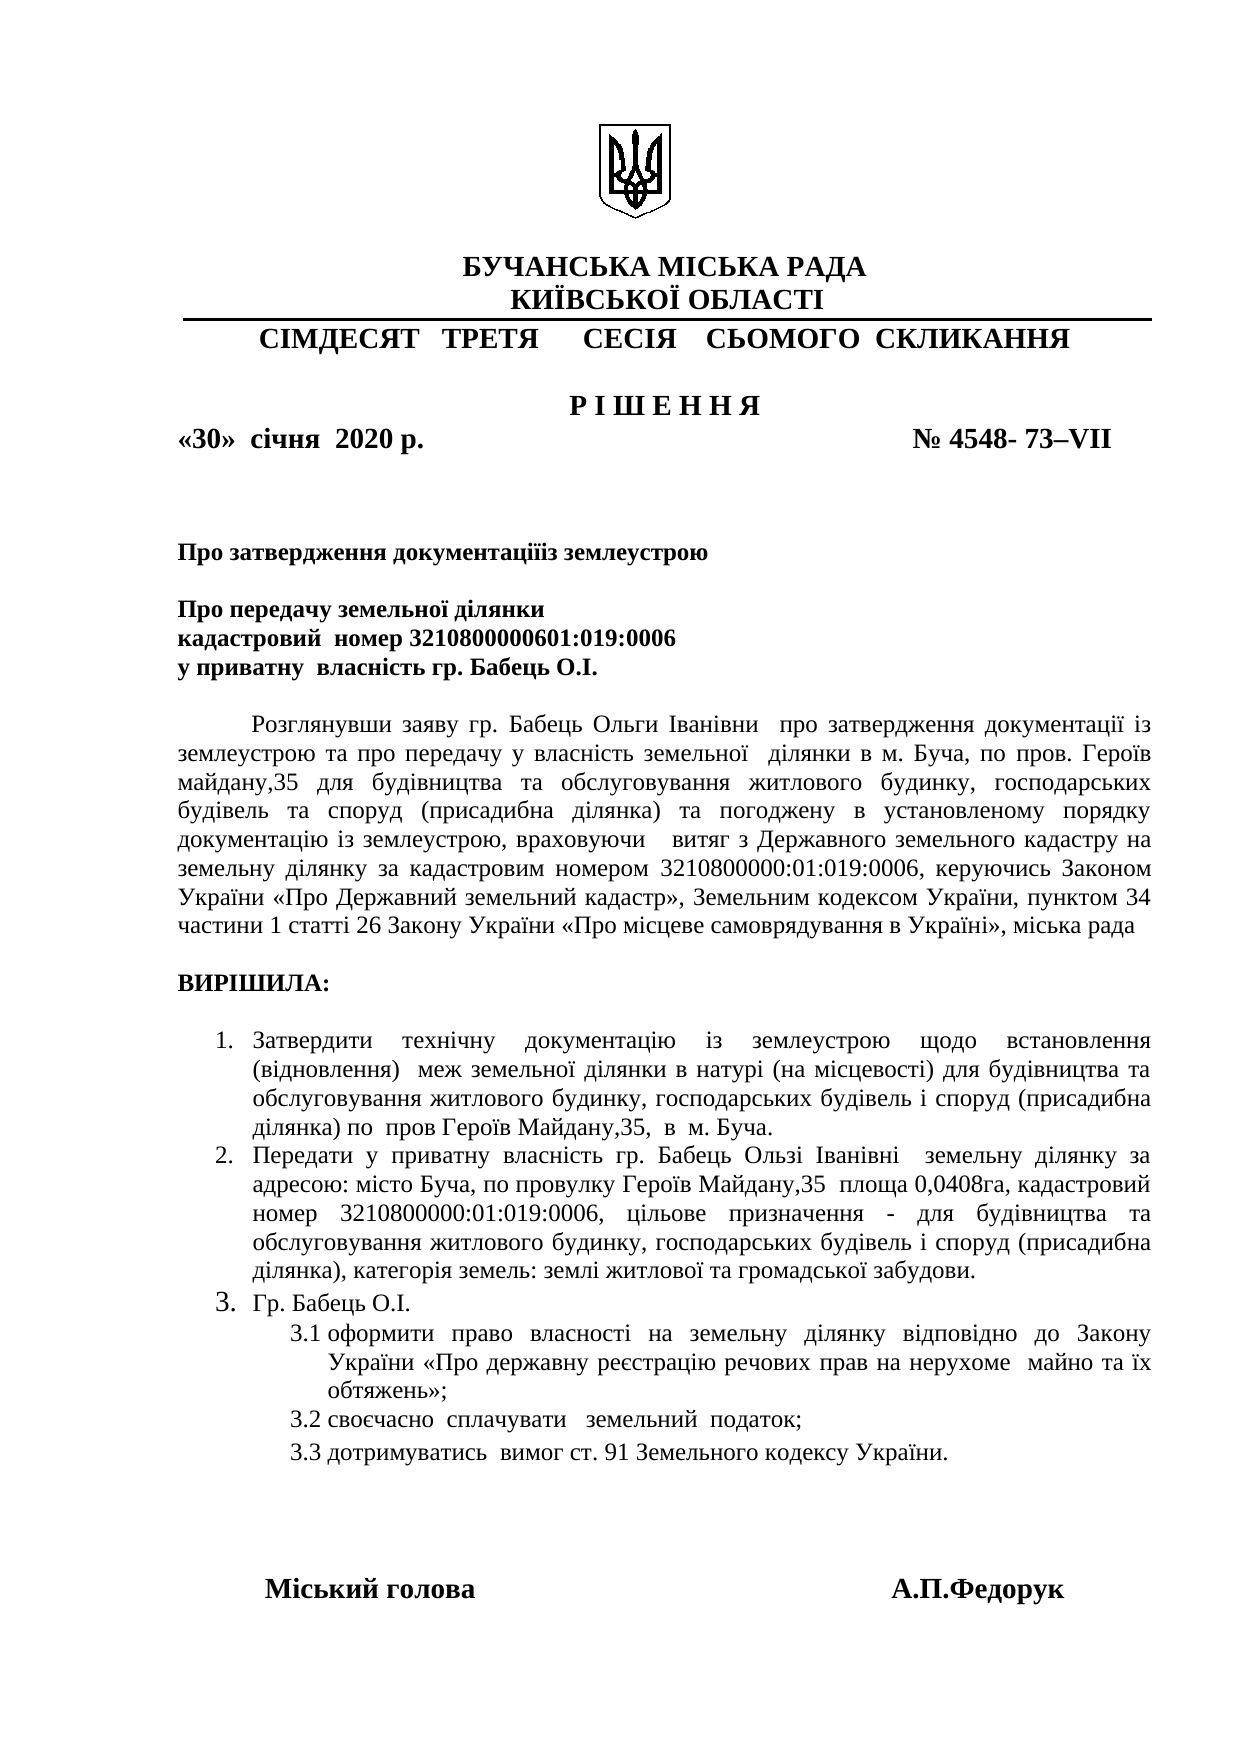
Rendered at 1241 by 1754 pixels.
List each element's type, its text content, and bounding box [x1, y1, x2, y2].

text КИЇВСЬКОЇ ОБЛАСТІ [183, 282, 1152, 318]
text Про затвердження документаціїіз землеустрою [177, 537, 1152, 566]
text БУЧАНСЬКА МІСЬКА РАДА [177, 249, 1152, 282]
text ВИРІШИЛА: [177, 968, 1152, 997]
text Міський голова А.П.Федорук [177, 1571, 1152, 1604]
text у приватну власність гр. Бабець О.І. [177, 652, 1152, 681]
text СІМДЕСЯТ ТРЕТЯ СЕСІЯ СЬОМОГО СКЛИКАННЯ [177, 321, 1152, 354]
list Гр. Бабець О.І. [215, 1284, 1152, 1318]
text кадастровий номер 3210800000601:019:0006 [177, 623, 1152, 652]
text «30» січня 2020 р. № 4548- 73–VІІ [177, 422, 1152, 455]
list оформити право власності на земельну ділянку відповідно до Закону України «Про державну реєстрацію речових прав на нерухоме майно та їх обтяжень»; [290, 1318, 1152, 1404]
list Передати у приватну власність гр. Бабець Ользі Іванівні земельну ділянку за адресою: місто Буча, по провулку Героїв Майдану,35 площа 0,0408га, кадастровий номер 3210800000:01:019:0006, цільове призначення - для будівництва та обслуговування житлового будинку, господарських будівель і споруд (присадибна ділянка), категорія земель: землі житлової та громадської забудови. [215, 1141, 1152, 1284]
text Розглянувши заяву гр. Бабець Ольги Іванівни про затвердження документації із землеустрою та про передачу у власність земельної ділянки в м. Буча, по пров. Героїв майдану,35 для будівництва та обслуговування житлового будинку, господарських будівель та споруд (присадибна ділянка) та погоджену в установленому порядку документацію із землеустрою, враховуючи витяг з Державного земельного кадастру на земельну ділянку за кадастровим номером 3210800000:01:019:0006, керуючись Законом України «Про Державний земельний кадастр», Земельним кодексом України, пунктом 34 частини 1 статті 26 Закону України «Про місцеве самоврядування в Україні», міська рада [177, 709, 1152, 939]
list дотримуватись вимог ст. 91 Земельного кодексу України. [290, 1437, 1152, 1466]
text Про передачу земельної ділянки [177, 594, 1152, 623]
list Затвердити технічну документацію із землеустрою щодо встановлення (відновлення) меж земельної ділянки в натурі (на місцевості) для будівництва та обслуговування житлового будинку, господарських будівель і споруд (присадибна ділянка) по пров Героїв Майдану,35, в м. Буча. [215, 1026, 1152, 1141]
text Р І Ш Е Н Н Я [177, 388, 1152, 422]
list своєчасно сплачувати земельний податок; [290, 1404, 1152, 1433]
